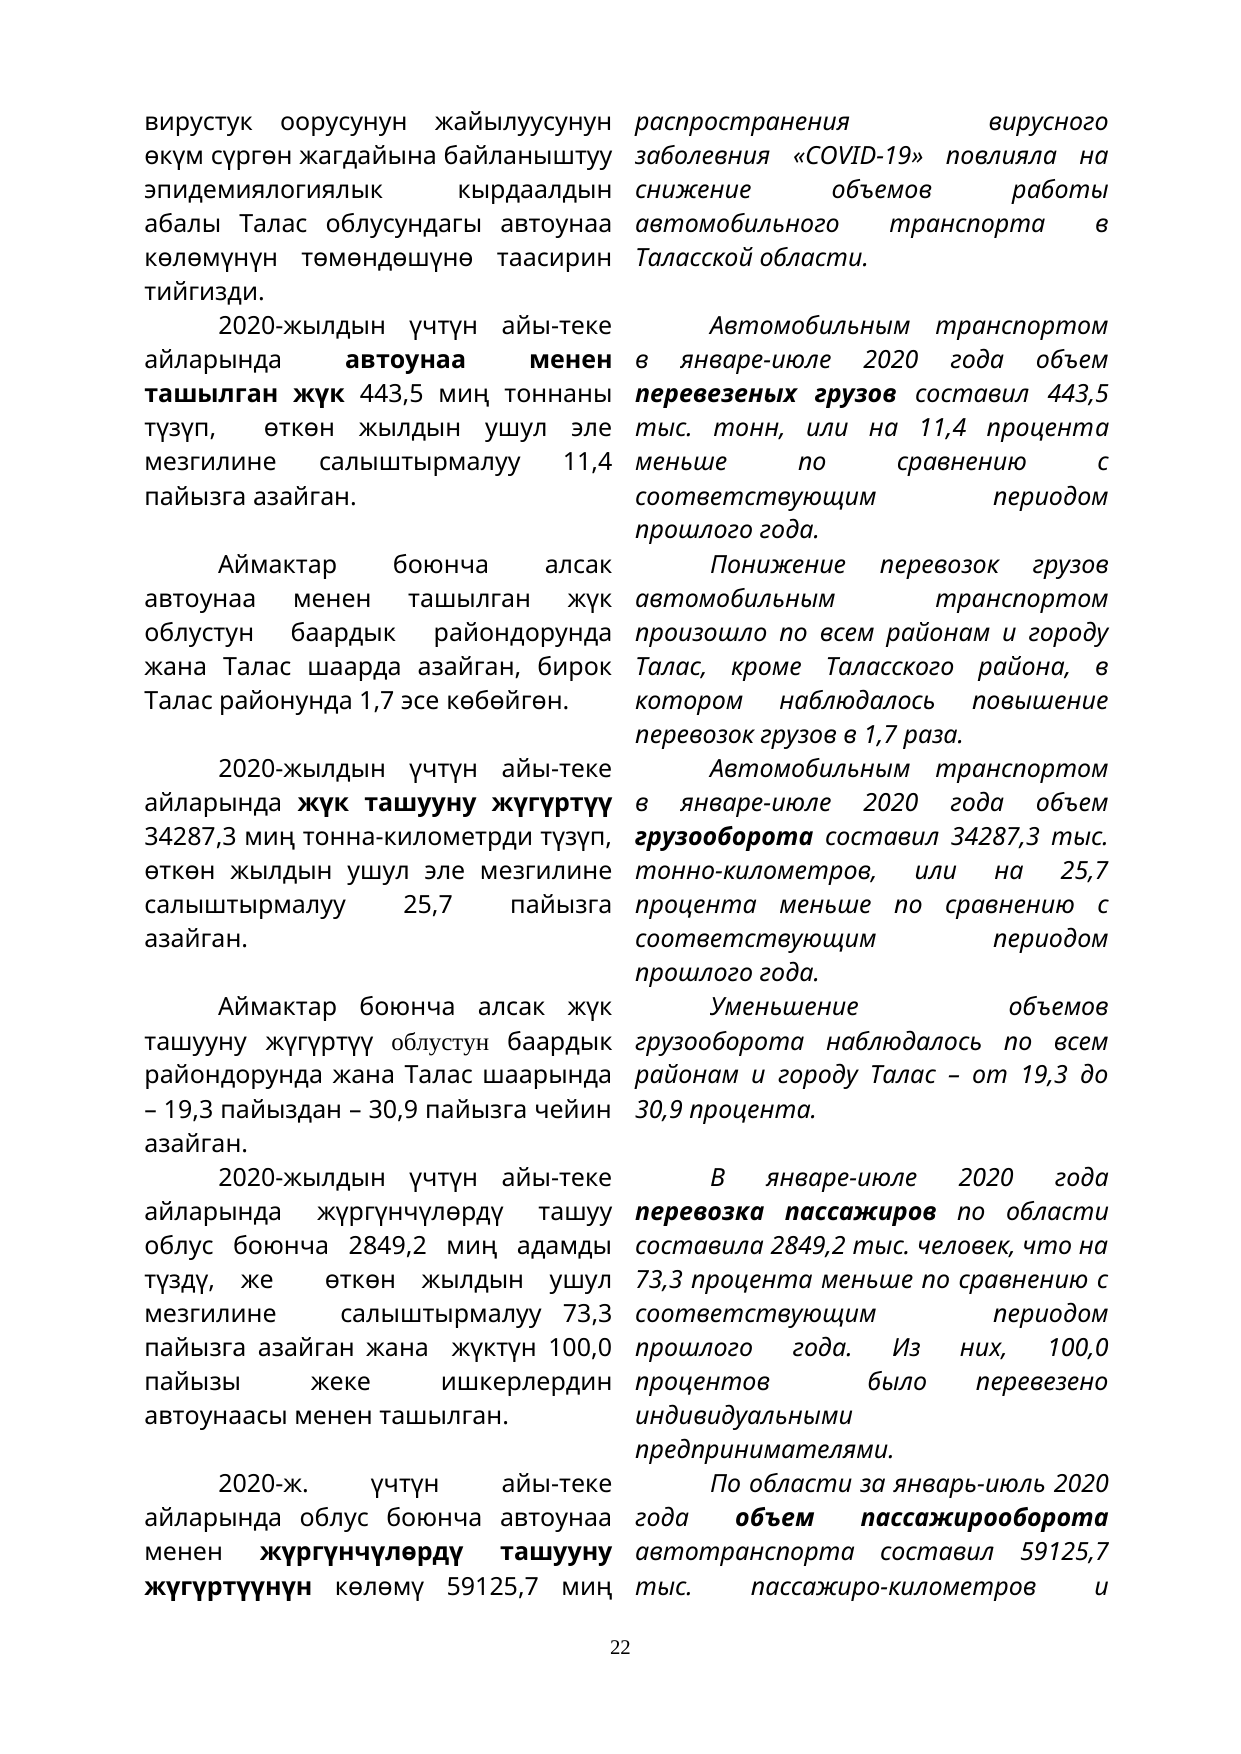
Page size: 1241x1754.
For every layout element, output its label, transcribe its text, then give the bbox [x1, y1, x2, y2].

table_cell Аймактар боюнча алсак автоунаа менен ташылган жүк облустун баардык райондорунда жана Талас шаарда азайган, бирок Талас районунда 1,7 эсе көбөйгөн. [133, 546, 624, 751]
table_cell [133, 1466, 624, 1602]
table_cell Понижение перевозок грузов автомобильным транспортом произошло по всем районам и городу Талас, кроме Таласского района, в котором наблюдалось повышение перевозок грузов в 1,7 раза. [624, 546, 1120, 751]
table_cell В январе-июле 2020 года перевозка пассажиров по области составила 2849,2 тыс. человек, что на 73,3 процента меньше по сравнению с соответствующим периодом прошлого года. Из них, 100,0 процентов было перевезено индивидуальными предпринимателями. [624, 1159, 1120, 1466]
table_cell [624, 1466, 1120, 1602]
table_cell Автомобильным транспортом в январе-июле 2020 года объем грузооборота составил 34287,3 тыс. тонно-километров, или на 25,7 процента меньше по сравнению с соответствующим периодом прошлого года. [624, 751, 1120, 989]
table_cell Аймактар боюнча алсак жүк ташууну жүгүртүү облустун баардык райондорунда жана Талас шаарында – 19,3 пайыздан – 30,9 пайызга чейин азайган. [133, 989, 624, 1159]
table_cell 2020-жылдын үчтүн айы-теке айларында автоунаа менен ташылган жүк 443,5 миң тоннаны түзүп, өткөн жылдын ушул эле мезгилине салыштырмалуу 11,4 пайызга азайган. [133, 308, 624, 546]
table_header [133, 104, 624, 308]
table_cell Автомобильным транспортом в январе-июле 2020 года объем перевезеных грузов составил 443,5 тыс. тонн, или на 11,4 процента меньше по сравнению с соответствующим периодом прошлого года. [624, 308, 1120, 546]
table_cell Уменьшение объемов грузооборота наблюдалось по всем районам и городу Талас – от 19,3 до 30,9 процента. [624, 989, 1120, 1159]
table_cell 2020-жылдын үчтүн айы-теке айларында жүргүнчүлөрдү ташуу облус боюнча 2849,2 миң адамды түздү, же өткөн жылдын ушул мезгилине салыштырмалуу 73,3 пайызга азайган жана жүктүн 100,0 пайызы жеке ишкерлердин автоунаасы менен ташылган. [133, 1159, 624, 1466]
table_cell 2020-жылдын үчтүн айы-теке айларында жүк ташууну жүгүртүү 34287,3 миң тонна-километрди түзүп, өткөн жылдын ушул эле мезгилине салыштырмалуу 25,7 пайызга азайган. [133, 751, 624, 989]
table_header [624, 104, 1120, 308]
